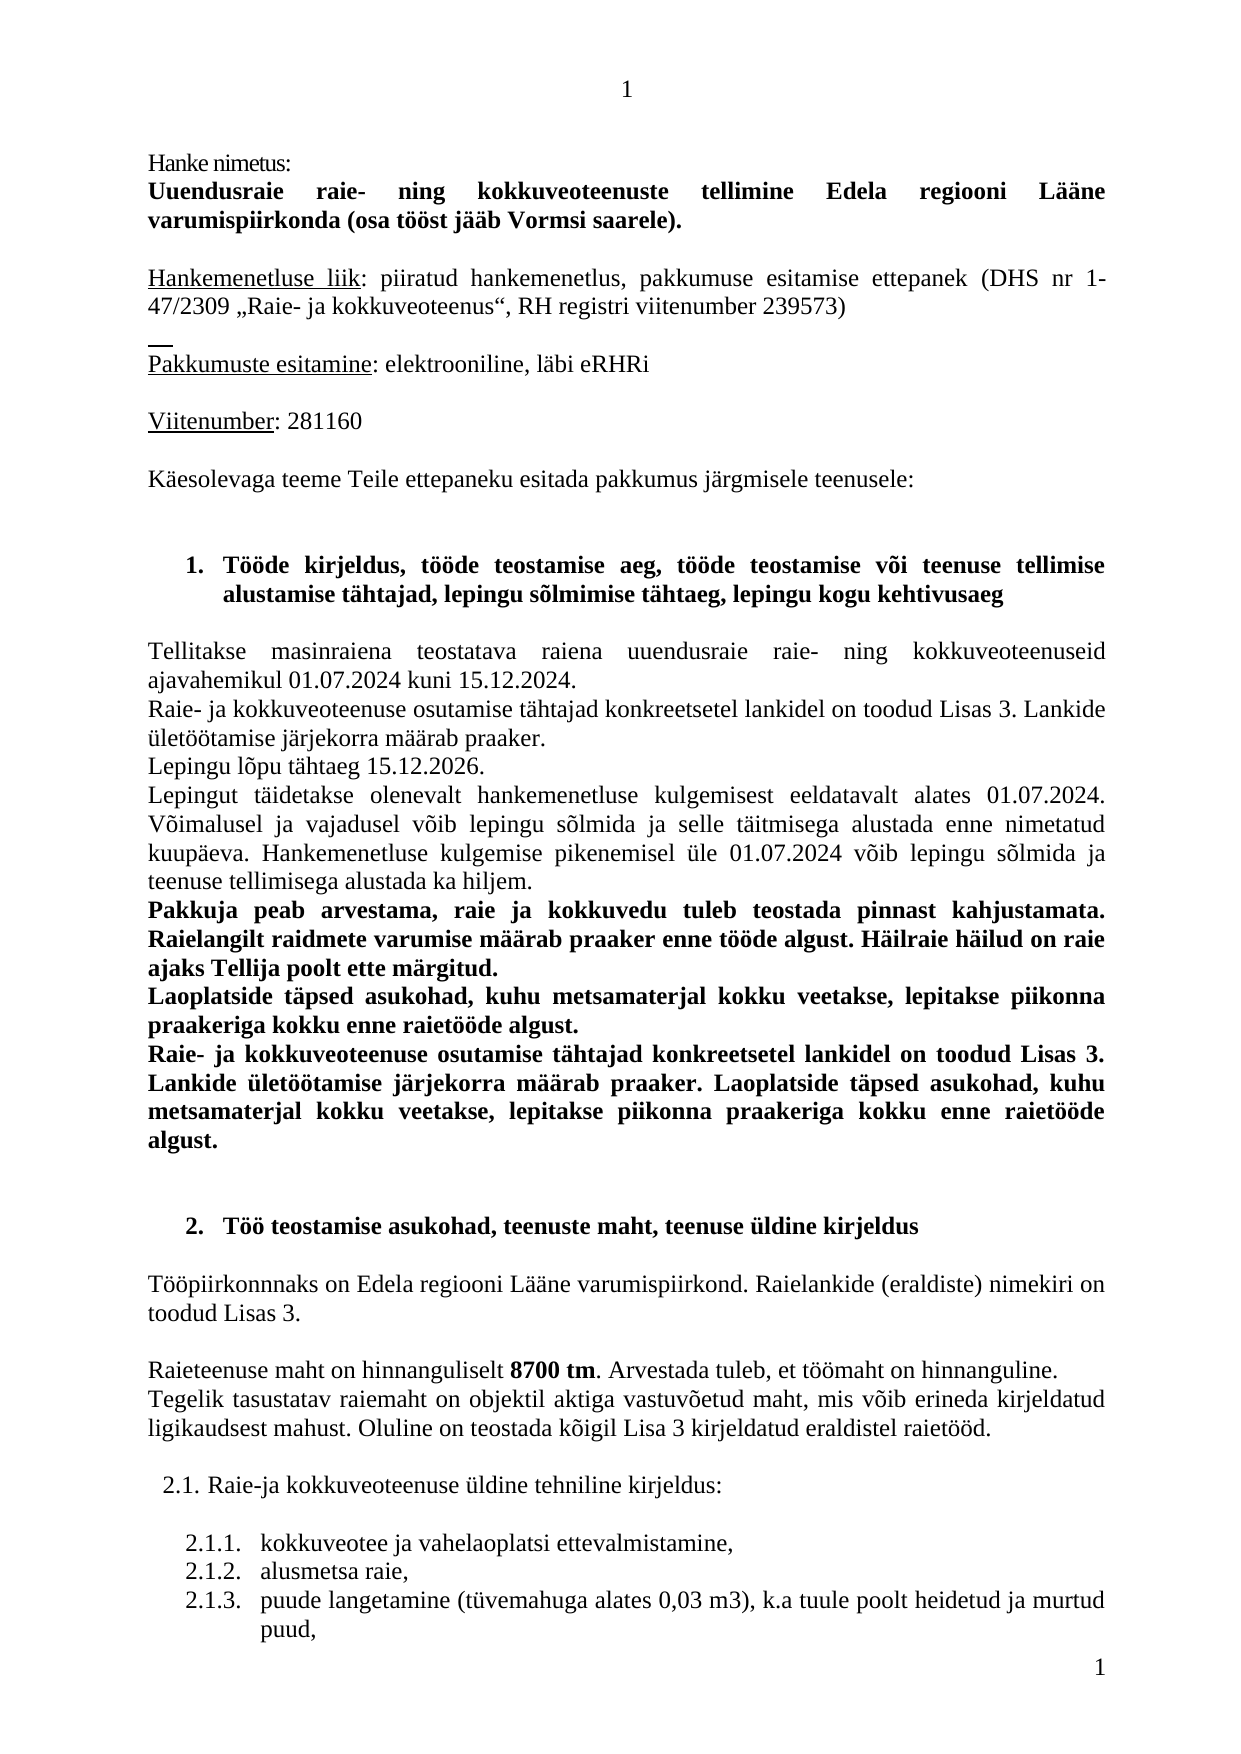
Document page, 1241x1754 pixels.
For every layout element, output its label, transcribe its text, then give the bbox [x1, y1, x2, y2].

text Pakkuja peab arvestama, raie ja kokkuvedu tuleb teostada pinnast kahjustamata. Raielangilt raidmete varumise määrab praaker enne tööde algust. Häilraie häilud on raie ajaks Tellija poolt ette märgitud. [148, 895, 1106, 981]
list Raie-ja kokkuveoteenuse üldine tehniline kirjeldus: [162, 1470, 1106, 1499]
text Viitenumber: 281160 [148, 406, 1106, 435]
text Hankemenetluse liik: piiratud hankemenetlus, pakkumuse esitamise ettepanek (DHS nr 1-47/2309 „Raie- ja kokkuveoteenus“, RH registri viitenumber 239573) [148, 263, 1106, 320]
list puude langetamine (tüvemahuga alates 0,03 m3), k.a tuule poolt heidetud ja murtud puud, [185, 1585, 1106, 1643]
list Töö teostamise asukohad, teenuste maht, teenuse üldine kirjeldus [185, 1211, 1106, 1240]
text Lepingut täidetakse olenevalt hankemenetluse kulgemisest eeldatavalt alates 01.07.2024. Võimalusel ja vajadusel võib lepingu sõlmida ja selle täitmisega alustada enne nimetatud kuupäeva. Hankemenetluse kulgemise pikenemisel üle 01.07.2024 võib lepingu sõlmida ja teenuse tellimisega alustada ka hiljem. [148, 780, 1106, 895]
text Raieteenuse maht on hinnanguliselt 8700 tm. Arvestada tuleb, et töömaht on hinnanguline. [148, 1355, 1106, 1384]
title Hanke nimetus: [148, 148, 1106, 176]
text Käesolevaga teeme Teile ettepaneku esitada pakkumus järgmisele teenusele: [148, 464, 1106, 493]
text Pakkumuste esitamine: elektrooniline, läbi eRHRi [148, 349, 1106, 378]
text Lepingu lõpu tähtaeg 15.12.2026. [148, 751, 1106, 780]
text Raie- ja kokkuveoteenuse osutamise tähtajad konkreetsetel lankidel on toodud Lisas 3. Lankide ületöötamise järjekorra määrab praaker. [148, 694, 1106, 751]
text Tegelik tasustatav raiemaht on objektil aktiga vastuvõetud maht, mis võib erineda kirjeldatud ligikaudsest mahust. Oluline on teostada kõigil Lisa 3 kirjeldatud eraldistel raietööd. [148, 1384, 1106, 1441]
list alusmetsa raie, [185, 1556, 1106, 1585]
text Uuendusraie raie- ning kokkuveoteenuste tellimine Edela regiooni Lääne varumispiirkonda (osa tööst jääb Vormsi saarele). [148, 176, 1106, 234]
text Tööpiirkonnnaks on Edela regiooni Lääne varumispiirkond. Raielankide (eraldiste) nimekiri on toodud Lisas 3. [148, 1269, 1106, 1326]
text Laoplatside täpsed asukohad, kuhu metsamaterjal kokku veetakse, lepitakse piikonna praakeriga kokku enne raietööde algust. [148, 981, 1106, 1039]
text Raie- ja kokkuveoteenuse osutamise tähtajad konkreetsetel lankidel on toodud Lisas 3. Lankide ületöötamise järjekorra määrab praaker. Laoplatside täpsed asukohad, kuhu metsamaterjal kokku veetakse, lepitakse piikonna praakeriga kokku enne raietööde algust. [148, 1039, 1106, 1154]
list Tööde kirjeldus, tööde teostamise aeg, tööde teostamise või teenuse tellimise alustamise tähtajad, lepingu sõlmimise tähtaeg, lepingu kogu kehtivusaeg [185, 550, 1106, 608]
list kokkuveotee ja vahelaoplatsi ettevalmistamine, [185, 1528, 1106, 1556]
text Tellitakse masinraiena teostatava raiena uuendusraie raie- ning kokkuveoteenuseid ajavahemikul 01.07.2024 kuni 15.12.2024. [148, 636, 1106, 694]
